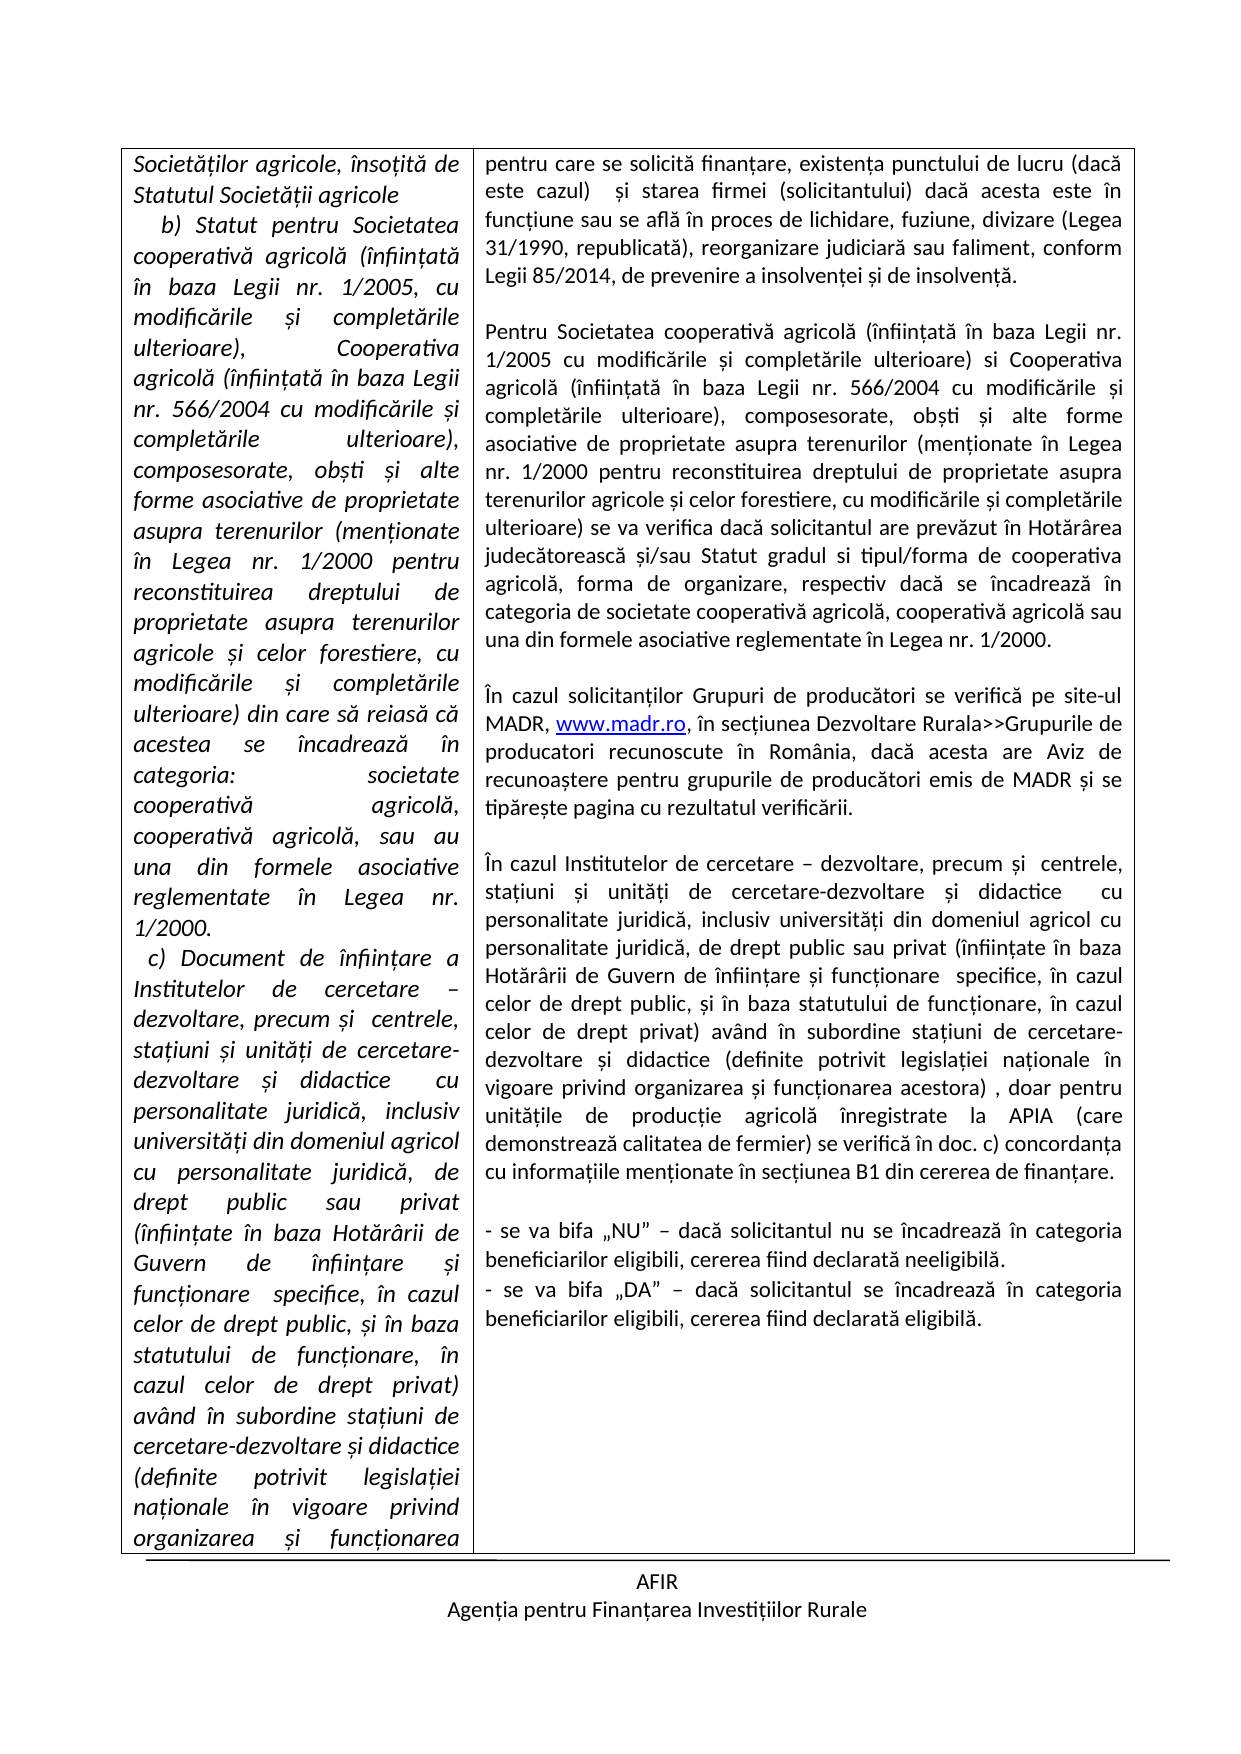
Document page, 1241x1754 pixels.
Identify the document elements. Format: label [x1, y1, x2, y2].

table_cell [122, 149, 473, 1553]
table_cell [474, 149, 1134, 1553]
